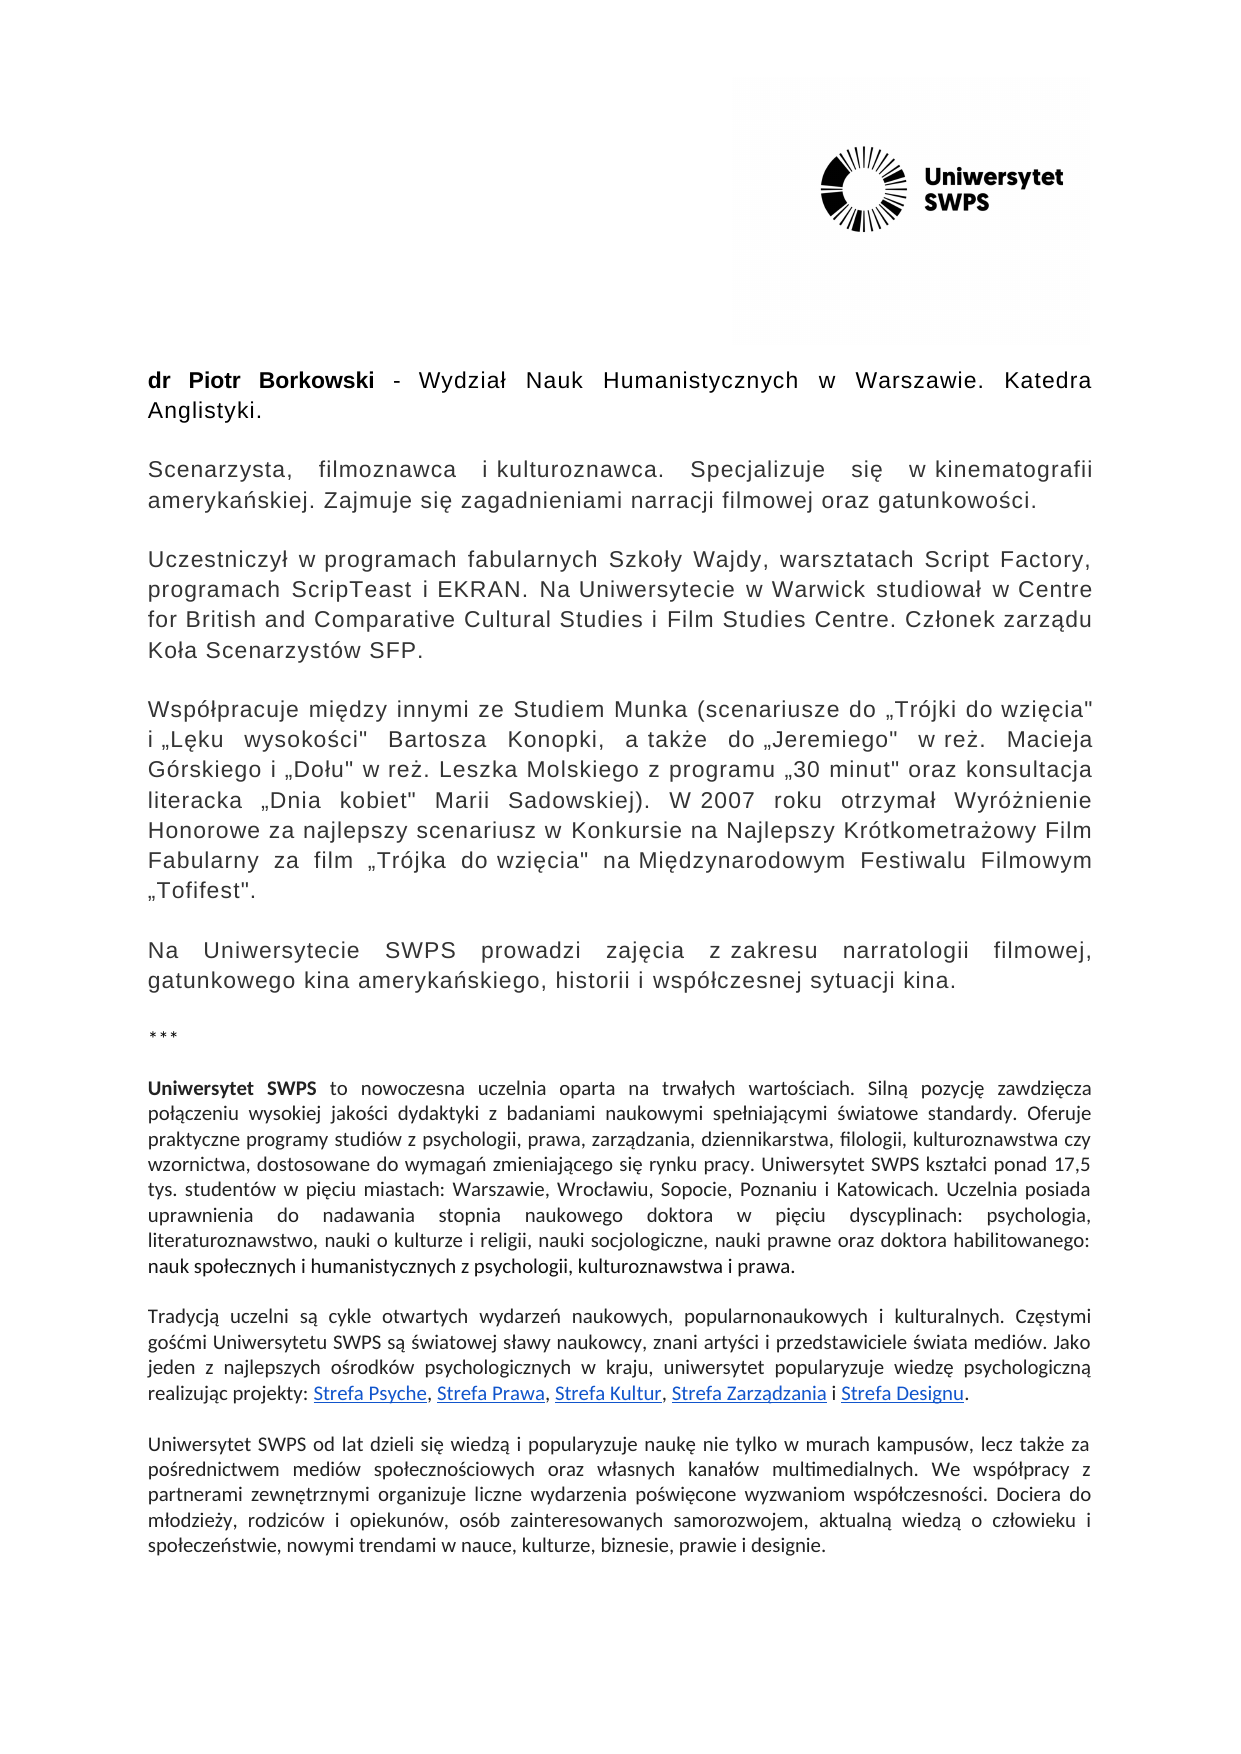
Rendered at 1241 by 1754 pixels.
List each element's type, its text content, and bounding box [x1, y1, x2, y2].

text dr Piotr Borkowski - Wydział Nauk Humanistycznych w Warszawie. Katedra Anglistyki. [148, 236, 1092, 423]
text Scenarzysta, filmoznawca i kulturoznawca. Specjalizuje się w kinematografii amerykańskiej. Zajmuje się zagadnieniami narracji filmowej oraz gatunkowości. [148, 456, 1092, 513]
text Współpracuje między innymi ze Studiem Munka (scenariusze do „Trójki do wzięcia" i „Lęku wysokości" Bartosza Konopki, a także do „Jeremiego" w reż. Macieja Górskiego i „Dołu" w reż. Leszka Molskiego z programu „30 minut" oraz konsultacja literacka „Dnia kobiet" Marii Sadowskiej). W 2007 roku otrzymał Wyróżnienie Honorowe za najlepszy scenariusz w Konkursie na Najlepszy Krótkometrażowy Film Fabularny za film „Trójka do wzięcia" na Międzynarodowym Festiwalu Filmowym „Tofifest". [148, 696, 1092, 904]
text Uniwersytet SWPS od lat dzieli się wiedzą i popularyzuje naukę nie tylko w murach kampusów, lecz także za pośrednictwem mediów społecznościowych oraz własnych kanałów multimedialnych. We współpracy z partnerami zewnętrznymi organizuje liczne wydarzenia poświęcone wyzwaniom współczesności. Dociera do młodzieży, rodziców i opiekunów, osób zainteresowanych samorozwojem, aktualną wiedzą o człowieku i społeczeństwie, nowymi trendami w nauce, kulturze, biznesie, prawie i designie. [148, 1431, 1092, 1558]
text Tradycją uczelni są cykle otwartych wydarzeń naukowych, popularnonaukowych i kulturalnych. Częstymi gośćmi Uniwersytetu SWPS są światowej sławy naukowcy, znani artyści i przedstawiciele świata mediów. Jako jeden z najlepszych ośrodków psychologicznych w kraju, uniwersytet popularyzuje wiedzę psychologiczną realizując projekty: Strefa Psyche, Strefa Prawa, Strefa Kultur, Strefa Zarządzania i Strefa Designu. [148, 1304, 1092, 1405]
text Na Uniwersytecie SWPS prowadzi zajęcia z zakresu narratologii filmowej, gatunkowego kina amerykańskiego, historii i współczesnej sytuacji kina. [148, 937, 1092, 993]
text Uniwersytet SWPS to nowoczesna uczelnia oparta na trwałych wartościach. Silną pozycję zawdzięcza połączeniu wysokiej jakości dydaktyki z badaniami naukowymi spełniającymi światowe standardy. Oferuje praktyczne programy studiów z psychologii, prawa, zarządzania, dziennikarstwa, filologii, kulturoznawstwa czy wzornictwa, dostosowane do wymagań zmieniającego się rynku pracy. Uniwersytet SWPS kształci ponad 17,5 tys. studentów w pięciu miastach: Warszawie, Wrocławiu, Sopocie, Poznaniu i Katowicach. Uczelnia posiada uprawnienia do nadawania stopnia naukowego doktora w pięciu dyscyplinach: psychologia, literaturoznawstwo, nauki o kulturze i religii, nauki socjologiczne, nauki prawne oraz doktora habilitowanego: nauk społecznych i humanistycznych z psychologii, kulturoznawstwa i prawa. [148, 1075, 1092, 1278]
text *** [148, 1026, 1092, 1052]
text Uczestniczył w programach fabularnych Szkoły Wajdy, warsztatach Script Factory, programach ScripTeast i EKRAN. Na Uniwersytecie w Warwick studiował w Centre for British and Comparative Cultural Studies i Film Studies Centre. Członek zarządu Koła Scenarzystów SFP. [148, 546, 1092, 663]
picture [731, 77, 1090, 236]
